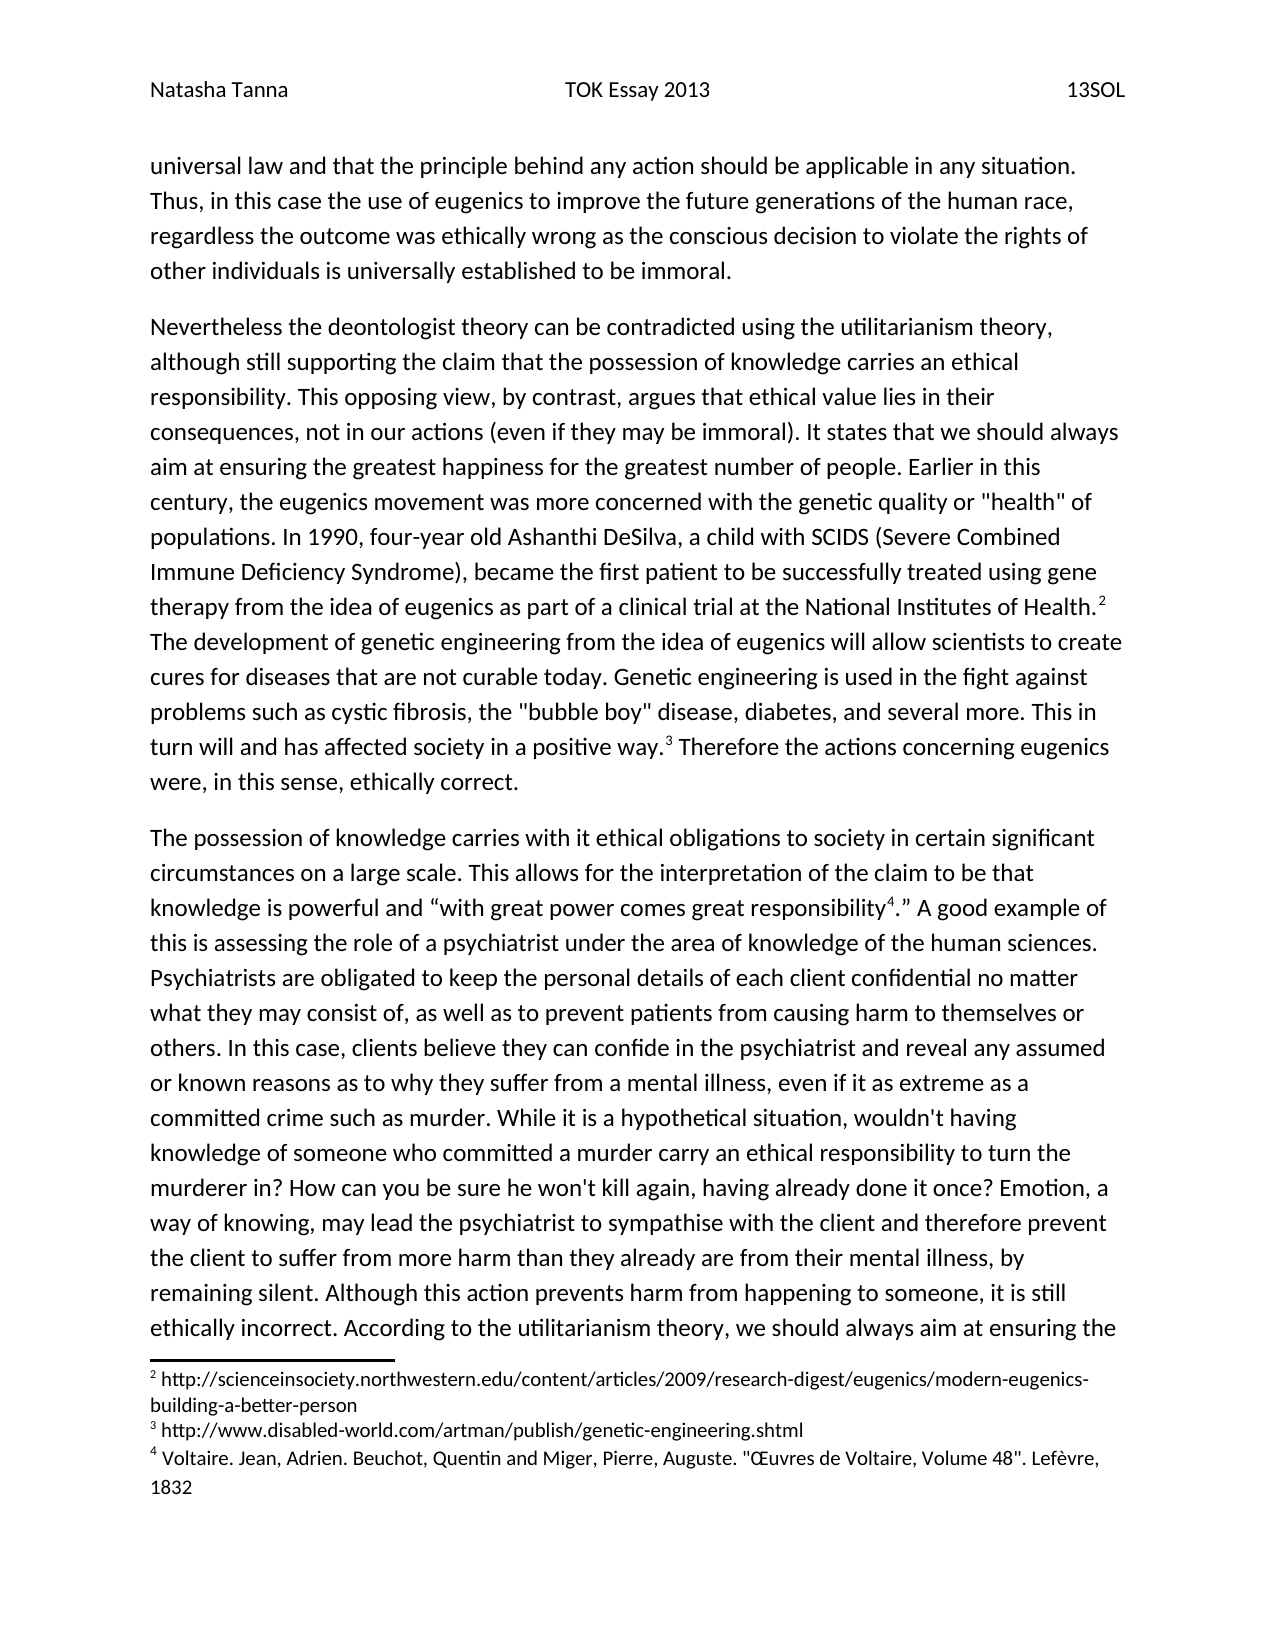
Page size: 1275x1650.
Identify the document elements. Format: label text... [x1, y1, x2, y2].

text Nevertheless the deontologist theory can be contradicted using the utilitarianism theory, although still supporting the claim that the possession of knowledge carries an ethical responsibility. This opposing view, by contrast, argues that ethical value lies in their consequences, not in our actions (even if they may be immoral). It states that we should always aim at ensuring the greatest happiness for the greatest number of people. Earlier in this century, the eugenics movement was more concerned with the genetic quality or "health" of populations. In 1990, four-year old Ashanthi DeSilva, a child with SCIDS (Severe Combined Immune Deficiency Syndrome), became the first patient to be successfully treated using gene therapy from the idea of eugenics as part of a clinical trial at the National Institutes of Health. The development of genetic engineering from the idea of eugenics will allow scientists to create cures for diseases that are not curable today. Genetic engineering is used in the fight against problems such as cystic fibrosis, the "bubble boy" disease, diabetes, and several more. This in turn will and has affected society in a positive way. Therefore the actions concerning eugenics were, in this sense, ethically correct. [150, 311, 1125, 796]
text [150, 150, 1125, 286]
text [150, 822, 1125, 1342]
